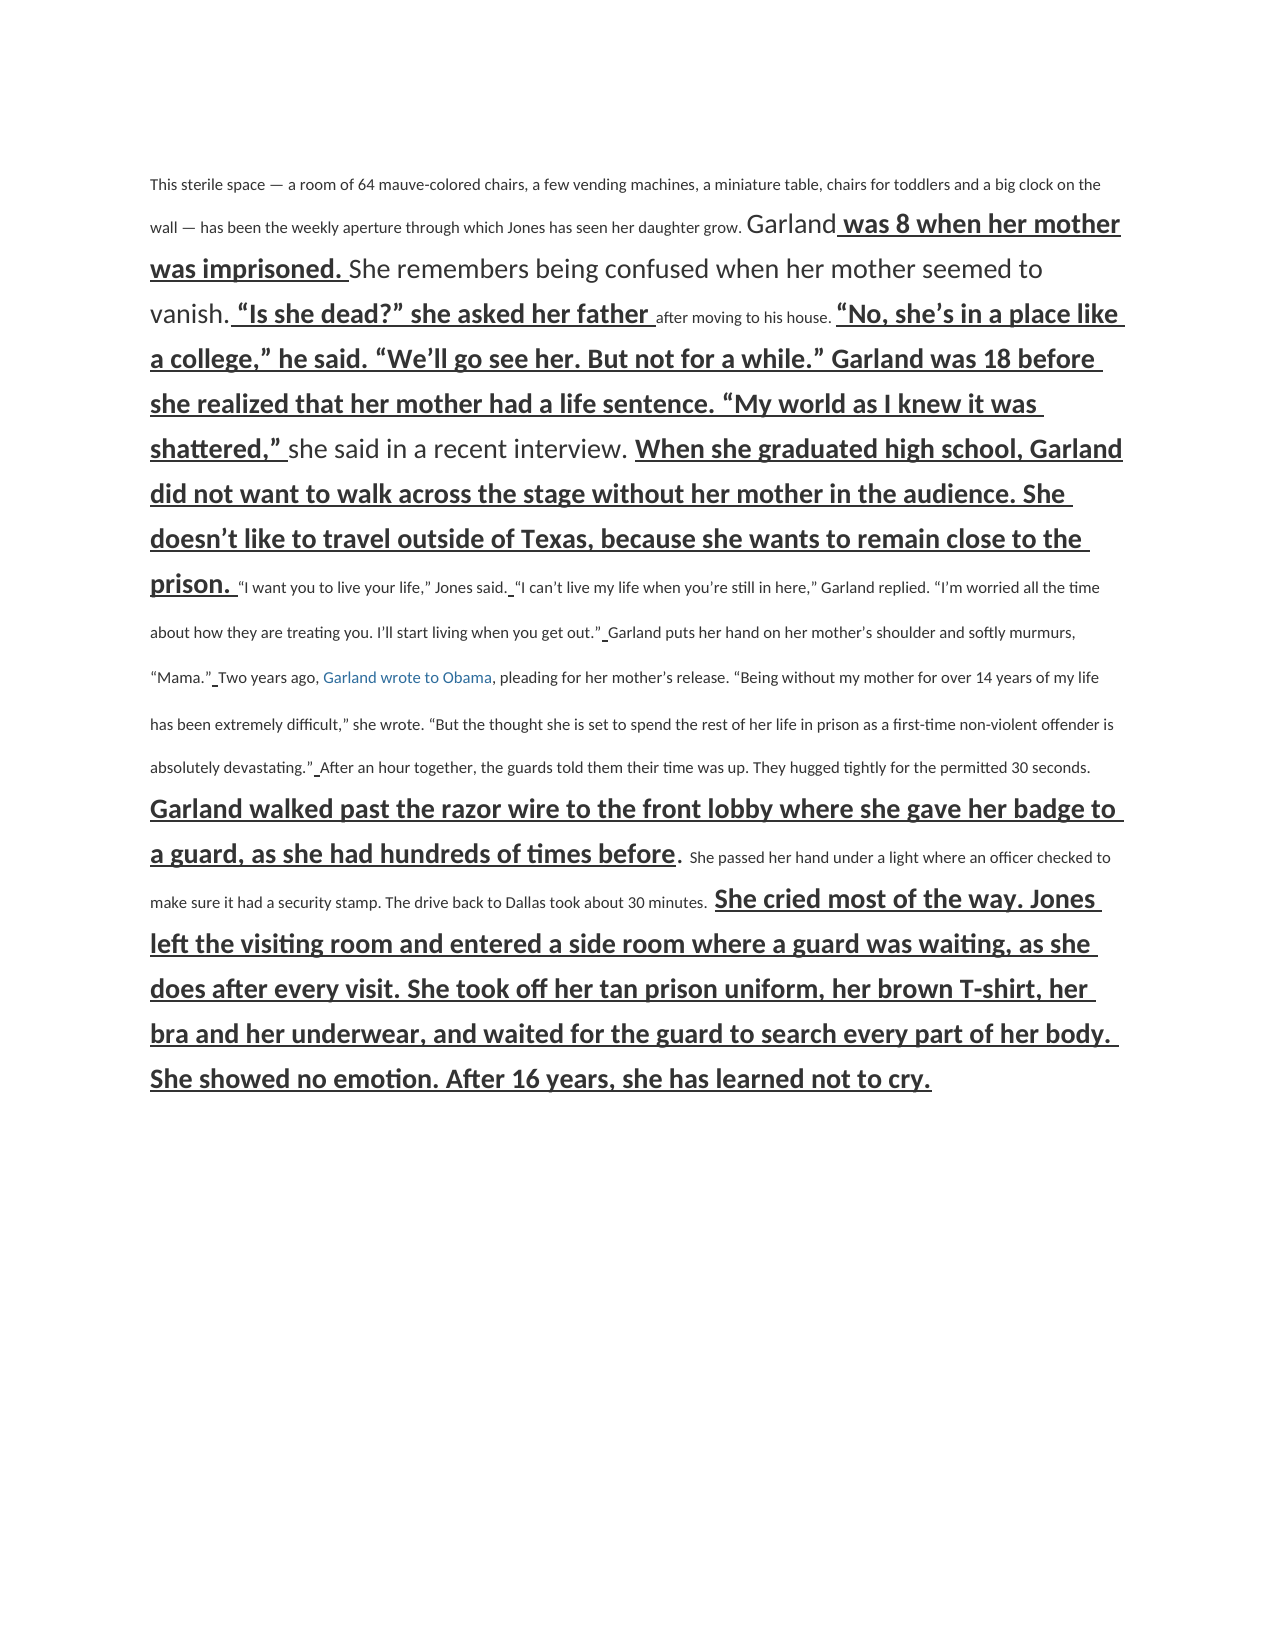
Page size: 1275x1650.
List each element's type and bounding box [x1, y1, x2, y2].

text [150, 150, 1125, 1095]
